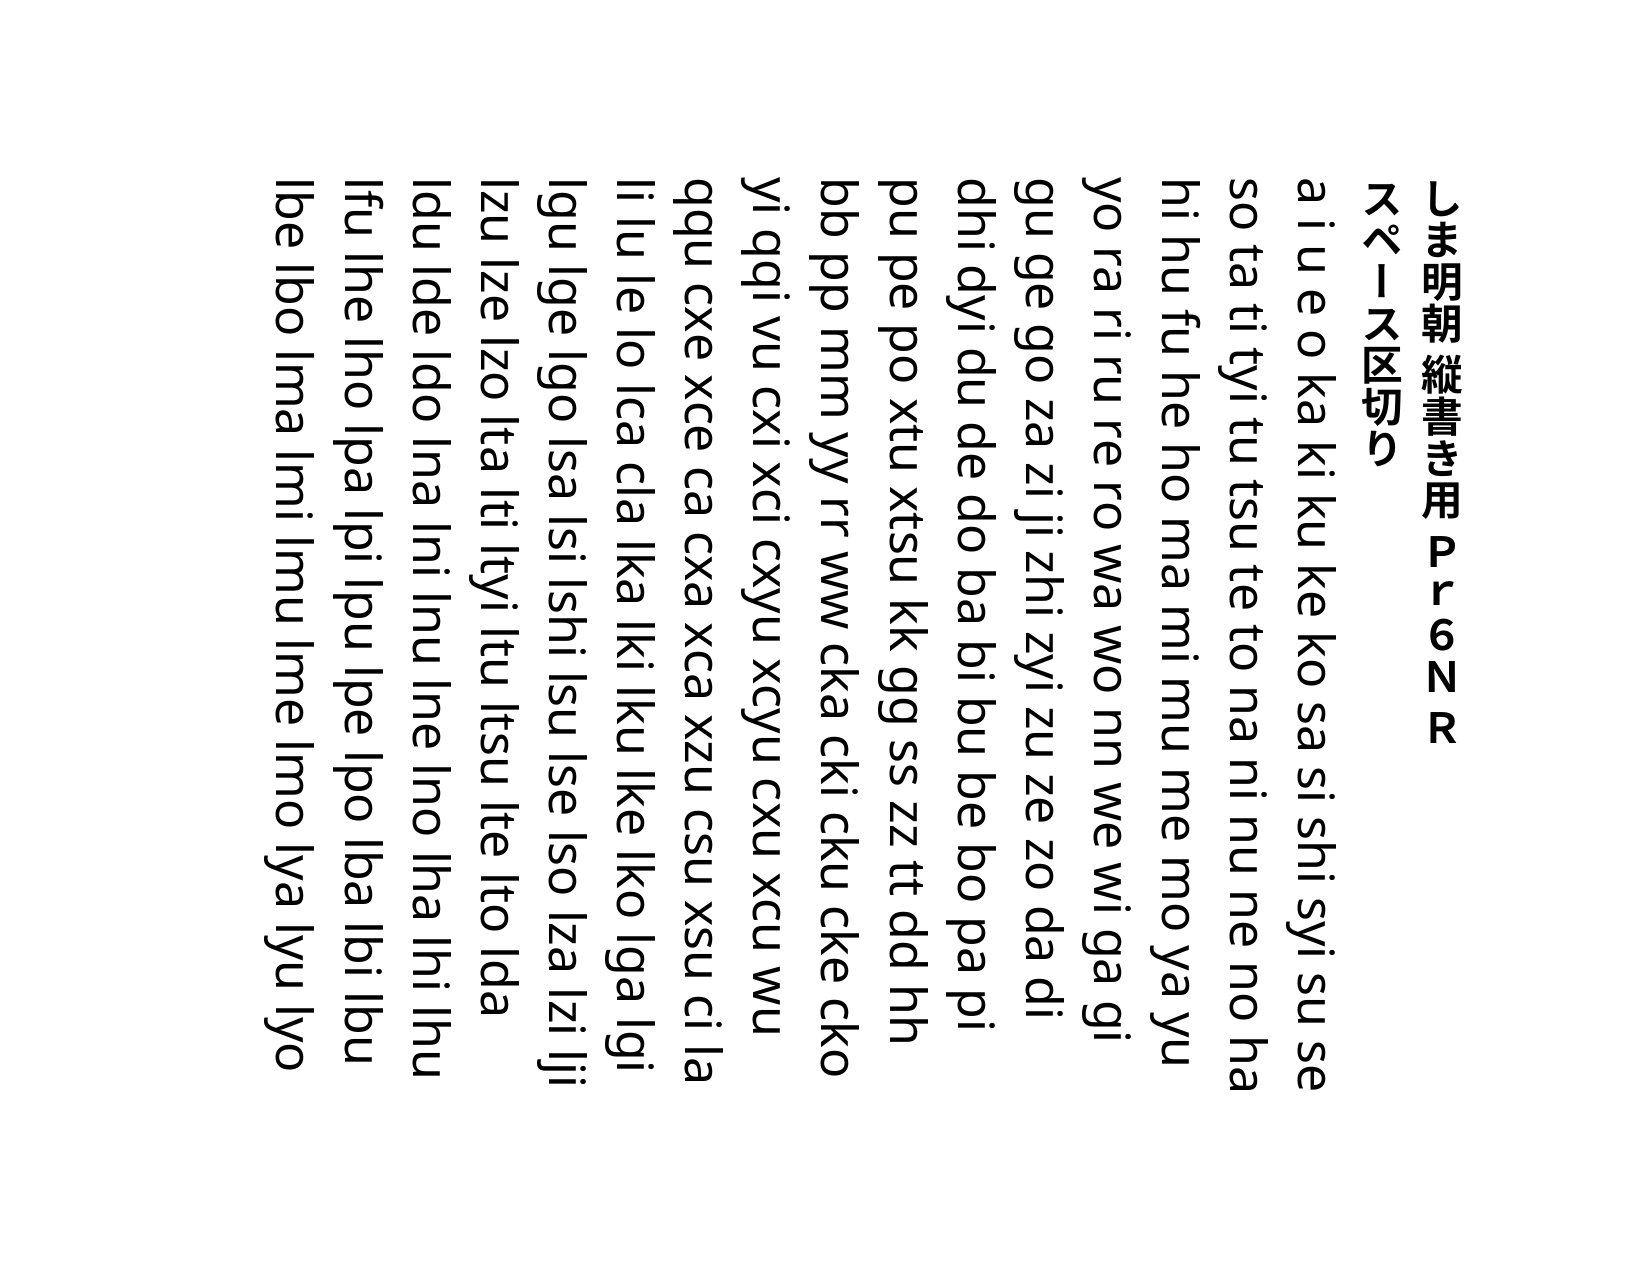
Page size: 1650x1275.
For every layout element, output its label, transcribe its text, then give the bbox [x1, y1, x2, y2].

subtitle スペース区切り [1352, 177, 1412, 1098]
subtitle しま明朝 縦書き用 Ｐｒ６Ｎ Ｒ [1412, 177, 1473, 1098]
